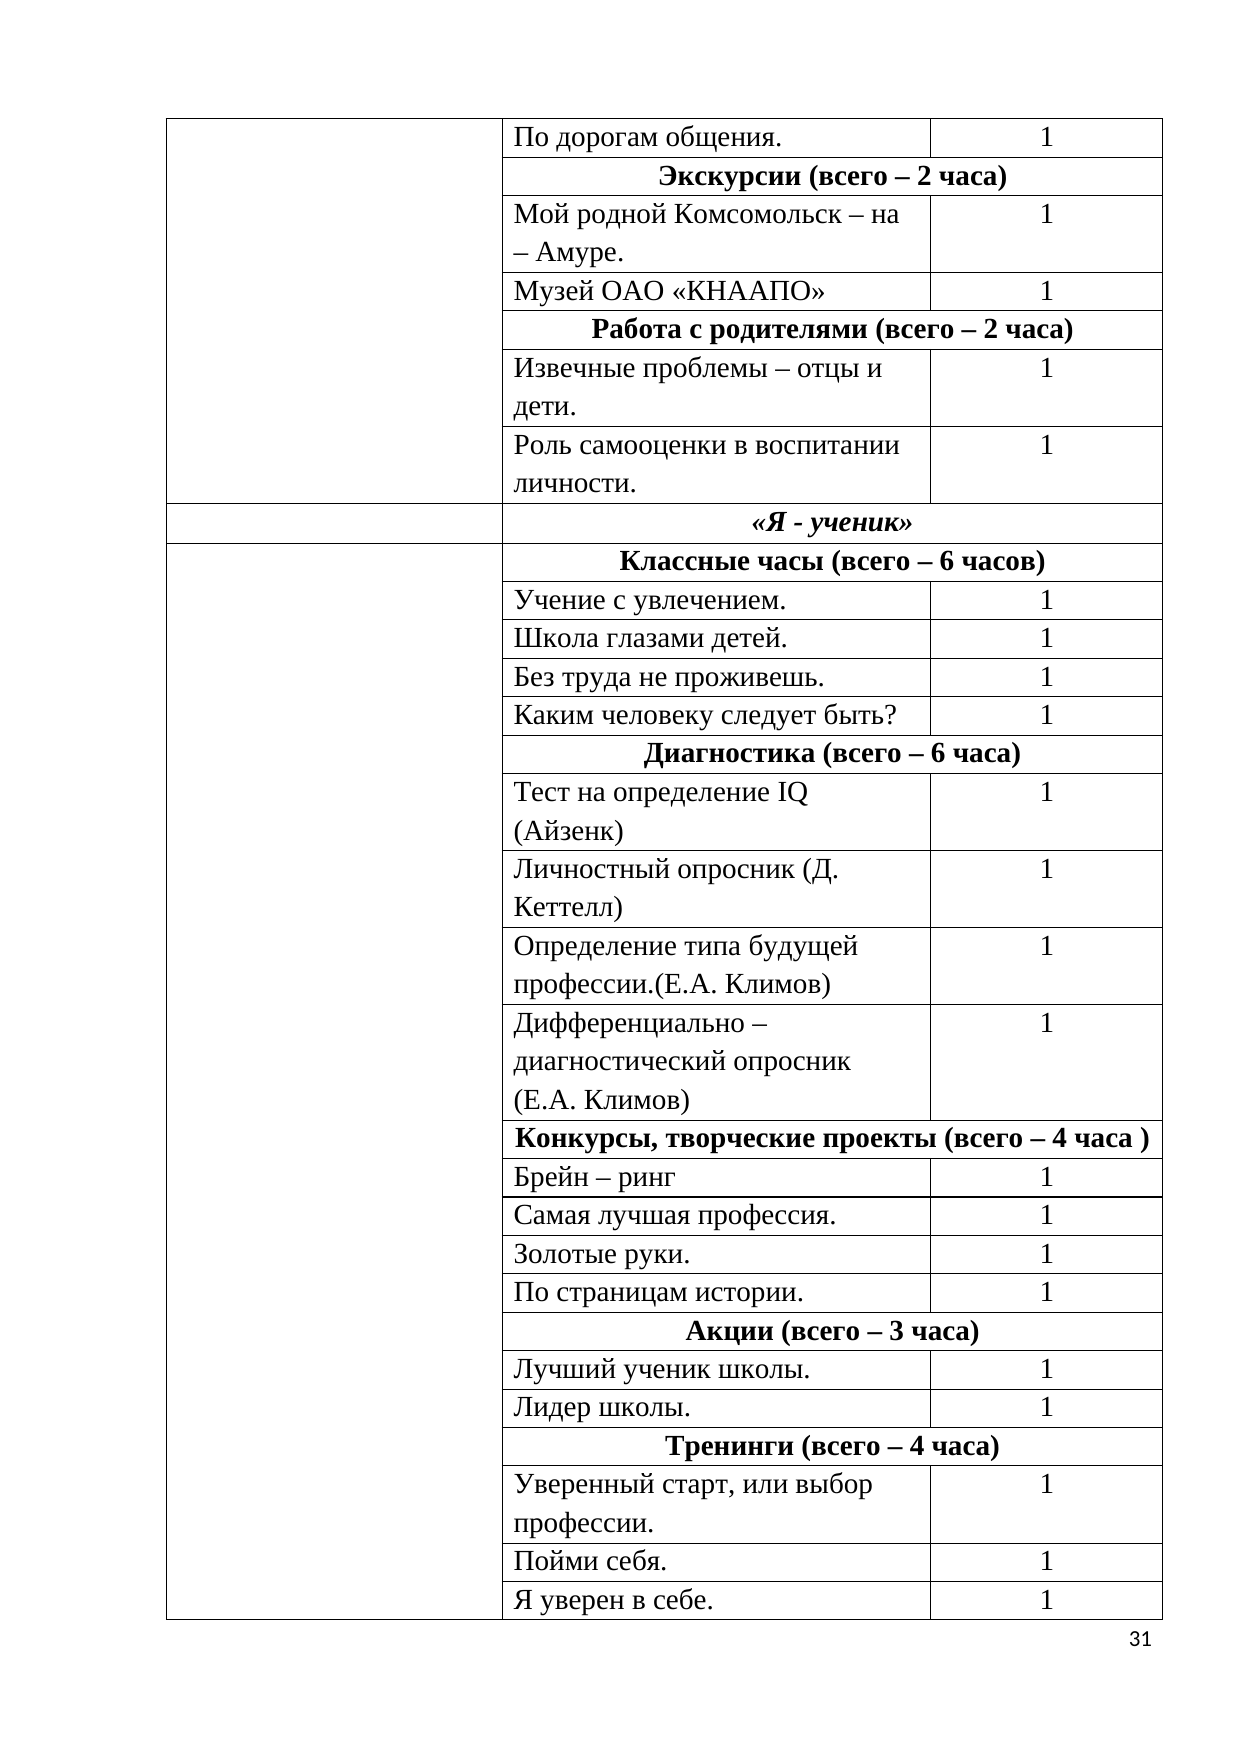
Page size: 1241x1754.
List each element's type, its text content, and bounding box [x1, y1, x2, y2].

table_cell 1 [931, 1390, 1162, 1427]
table_cell Каким человеку следует быть? [503, 697, 930, 734]
table_cell Лидер школы. [503, 1390, 930, 1427]
table_cell Мой родной Комсомольск – на – Амуре. [503, 196, 930, 272]
table_cell По страницам истории. [503, 1274, 930, 1312]
table_cell Диагностика (всего – 6 часа) [503, 736, 1162, 773]
table_cell «Я - ученик» [503, 504, 1162, 542]
table_cell Музей ОАО «КНААПО» [503, 273, 930, 310]
table_cell Акции (всего – 3 часа) [503, 1313, 1162, 1350]
table_cell 1 [931, 659, 1162, 696]
table_cell Учение с увлечением. [503, 582, 930, 619]
table_cell Дифференциально – диагностический опросник (Е.А. Климов) [503, 1005, 930, 1119]
table_cell Пойми себя. [503, 1544, 930, 1581]
table_cell 1 [931, 1236, 1162, 1273]
table_cell 1 [931, 851, 1162, 927]
table_cell 1 [931, 582, 1162, 619]
table_cell Школа глазами детей. [503, 620, 930, 658]
table_cell 1 [931, 1198, 1162, 1235]
table_cell 1 [931, 273, 1162, 310]
table_cell Определение типа будущей профессии.(Е.А. Климов) [503, 928, 930, 1004]
table_cell Личностный опросник (Д. Кеттелл) [503, 851, 930, 927]
table_cell 1 [931, 1582, 1162, 1619]
table_cell 1 [931, 620, 1162, 658]
table_cell Лучший ученик школы. [503, 1351, 930, 1388]
table_cell 1 [931, 697, 1162, 734]
table_cell Брейн – ринг [503, 1159, 930, 1196]
table_cell Извечные проблемы – отцы и дети. [503, 350, 930, 426]
table_cell 1 [931, 774, 1162, 850]
table_cell По дорогам общения. [503, 119, 930, 157]
table_cell 1 [931, 1466, 1162, 1542]
table_cell 1 [931, 427, 1162, 503]
table_cell Классные часы (всего – 6 часов) [503, 544, 1162, 581]
table_cell Экскурсии (всего – 2 часа) [503, 158, 1162, 195]
table_cell Я уверен в себе. [503, 1582, 930, 1619]
table_cell Тест на определение IQ (Айзенк) [503, 774, 930, 850]
table_cell Работа с родителями (всего – 2 часа) [503, 311, 1162, 349]
table_cell 1 [931, 119, 1162, 157]
table_cell [167, 544, 502, 1619]
table_cell 1 [931, 1005, 1162, 1119]
table_cell 1 [931, 1159, 1162, 1196]
table_cell 1 [931, 196, 1162, 272]
table_cell Самая лучшая профессия. [503, 1198, 930, 1235]
table_cell Конкурсы, творческие проекты (всего – 4 часа ) [503, 1121, 1162, 1158]
table_cell 1 [931, 1274, 1162, 1312]
table_cell Без труда не проживешь. [503, 659, 930, 696]
table_cell Тренинги (всего – 4 часа) [503, 1428, 1162, 1465]
table_cell [167, 504, 502, 542]
table_cell 1 [931, 1544, 1162, 1581]
table_cell 1 [931, 350, 1162, 426]
table_cell 1 [931, 1351, 1162, 1388]
table_cell Золотые руки. [503, 1236, 930, 1273]
table_cell Уверенный старт, или выбор профессии. [503, 1466, 930, 1542]
table_cell Роль самооценки в воспитании личности. [503, 427, 930, 503]
table_cell 1 [931, 928, 1162, 1004]
